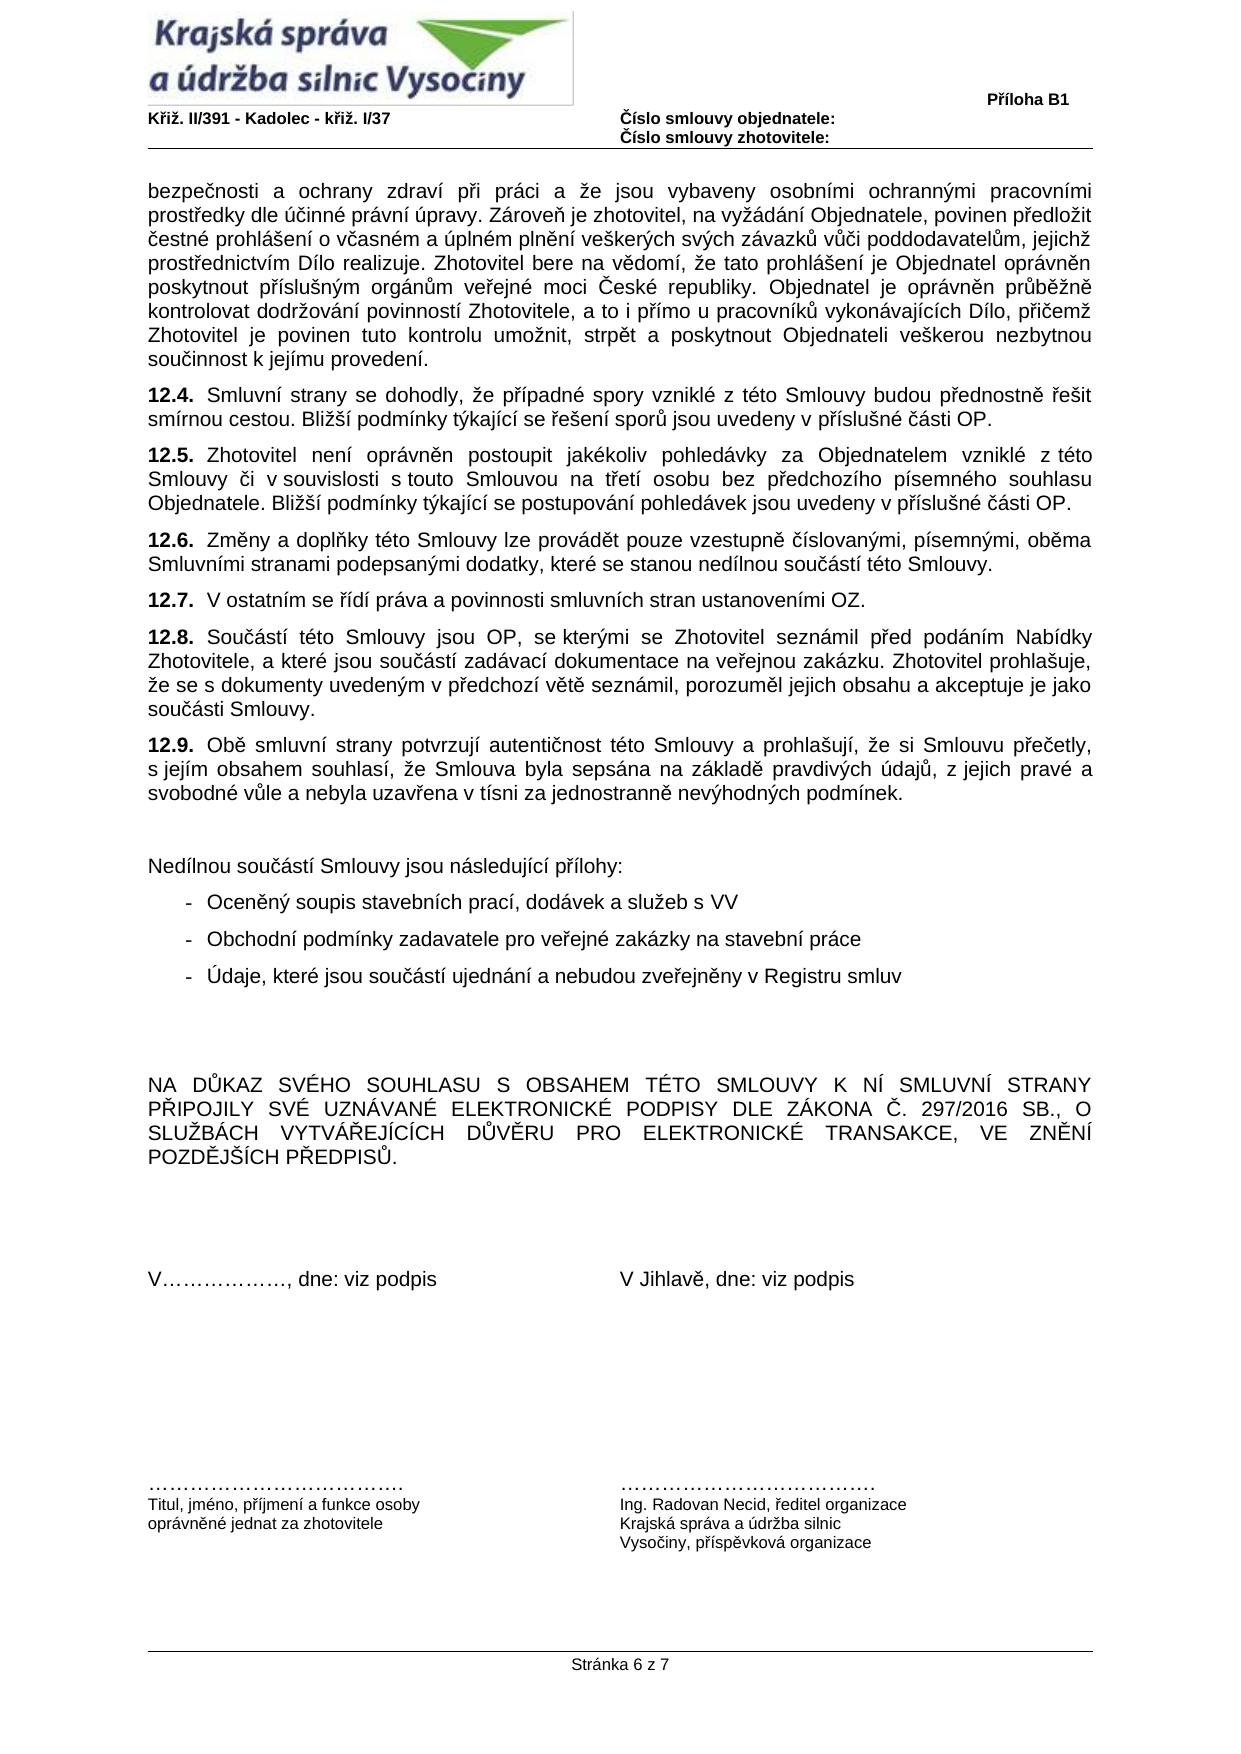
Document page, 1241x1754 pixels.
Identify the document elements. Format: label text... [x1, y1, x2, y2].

list Údaje, které jsou součástí ujednání a nebudou zveřejněny v Registru smluv [185, 963, 1093, 988]
list Změny a doplňky této Smlouvy lze provádět pouze vzestupně číslovanými, písemnými, oběma Smluvními stranami podepsanými dodatky, které se stanou nedílnou součástí této Smlouvy. [148, 528, 1093, 576]
list V ostatním se řídí práva a povinnosti smluvních stran ustanoveními OZ. [148, 588, 1093, 612]
table_cell ………………………………. Titul, jméno, příjmení a funkce osoby oprávněné jednat za zhotovitele [136, 1303, 608, 1552]
text Nedílnou součástí Smlouvy jsou následující přílohy: [148, 854, 1093, 878]
table_header V………………, dne: viz podpis [136, 1254, 608, 1303]
list Zhotovitel není oprávněn postoupit jakékoliv pohledávky za Objednatelem vzniklé z této Smlouvy či v souvislosti s touto Smlouvou na třetí osobu bez předchozího písemného souhlasu Objednatele. Bližší podmínky týkající se postupování pohledávek jsou uvedeny v příslušné části OP. [148, 443, 1093, 515]
list Součástí této Smlouvy jsou OP, se kterými se Zhotovitel seznámil před podáním Nabídky Zhotovitele, a které jsou součástí zadávací dokumentace na veřejnou zakázku. Zhotovitel prohlašuje, že se s dokumenty uvedeným v předchozí větě seznámil, porozuměl jejich obsahu a akceptuje je jako součásti Smlouvy. [148, 624, 1093, 720]
picture [147, 11, 574, 107]
list Oceněný soupis stavebních prací, dodávek a služeb s VV [185, 890, 1093, 914]
list Smluvní strany se dohodly, že případné spory vzniklé z této Smlouvy budou přednostně řešit smírnou cestou. Bližší podmínky týkající se řešení sporů jsou uvedeny v příslušné části OP. [148, 383, 1093, 431]
list Obě smluvní strany potvrzují autentičnost této Smlouvy a prohlašují, že si Smlouvu přečetly, s jejím obsahem souhlasí, že Smlouva byla sepsána na základě pravdivých údajů, z jejich pravé a svobodné vůle a nebyla uzavřena v tísni za jednostranně nevýhodných podmínek. [148, 733, 1093, 805]
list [148, 179, 1093, 370]
table_header V Jihlavě, dne: viz podpis [608, 1254, 1080, 1303]
list Obchodní podmínky zadavatele pro veřejné zakázky na stavební práce [185, 927, 1093, 951]
text NA DŮKAZ SVÉHO SOUHLASU S OBSAHEM TÉTO smlouvy K NÍ SMLUVNÍ STRANY PŘIPOJILY SVÉ UZNÁVANÉ ELEKTRONICKÉ PODPISY DLE ZÁKONA Č. 297/2016 SB., O SLUŽBÁCH VYTVÁŘEJÍCÍCH DŮVĚRU PRO ELEKTRONICKÉ TRANSAKCE, VE ZNĚNÍ POZDĚJŠÍCH PŘEDPISŮ. [148, 1073, 1093, 1169]
table_cell ………………………………. Ing. Radovan Necid, ředitel organizace Krajská správa a údržba silnic Vysočiny, příspěvková organizace [608, 1303, 1080, 1552]
